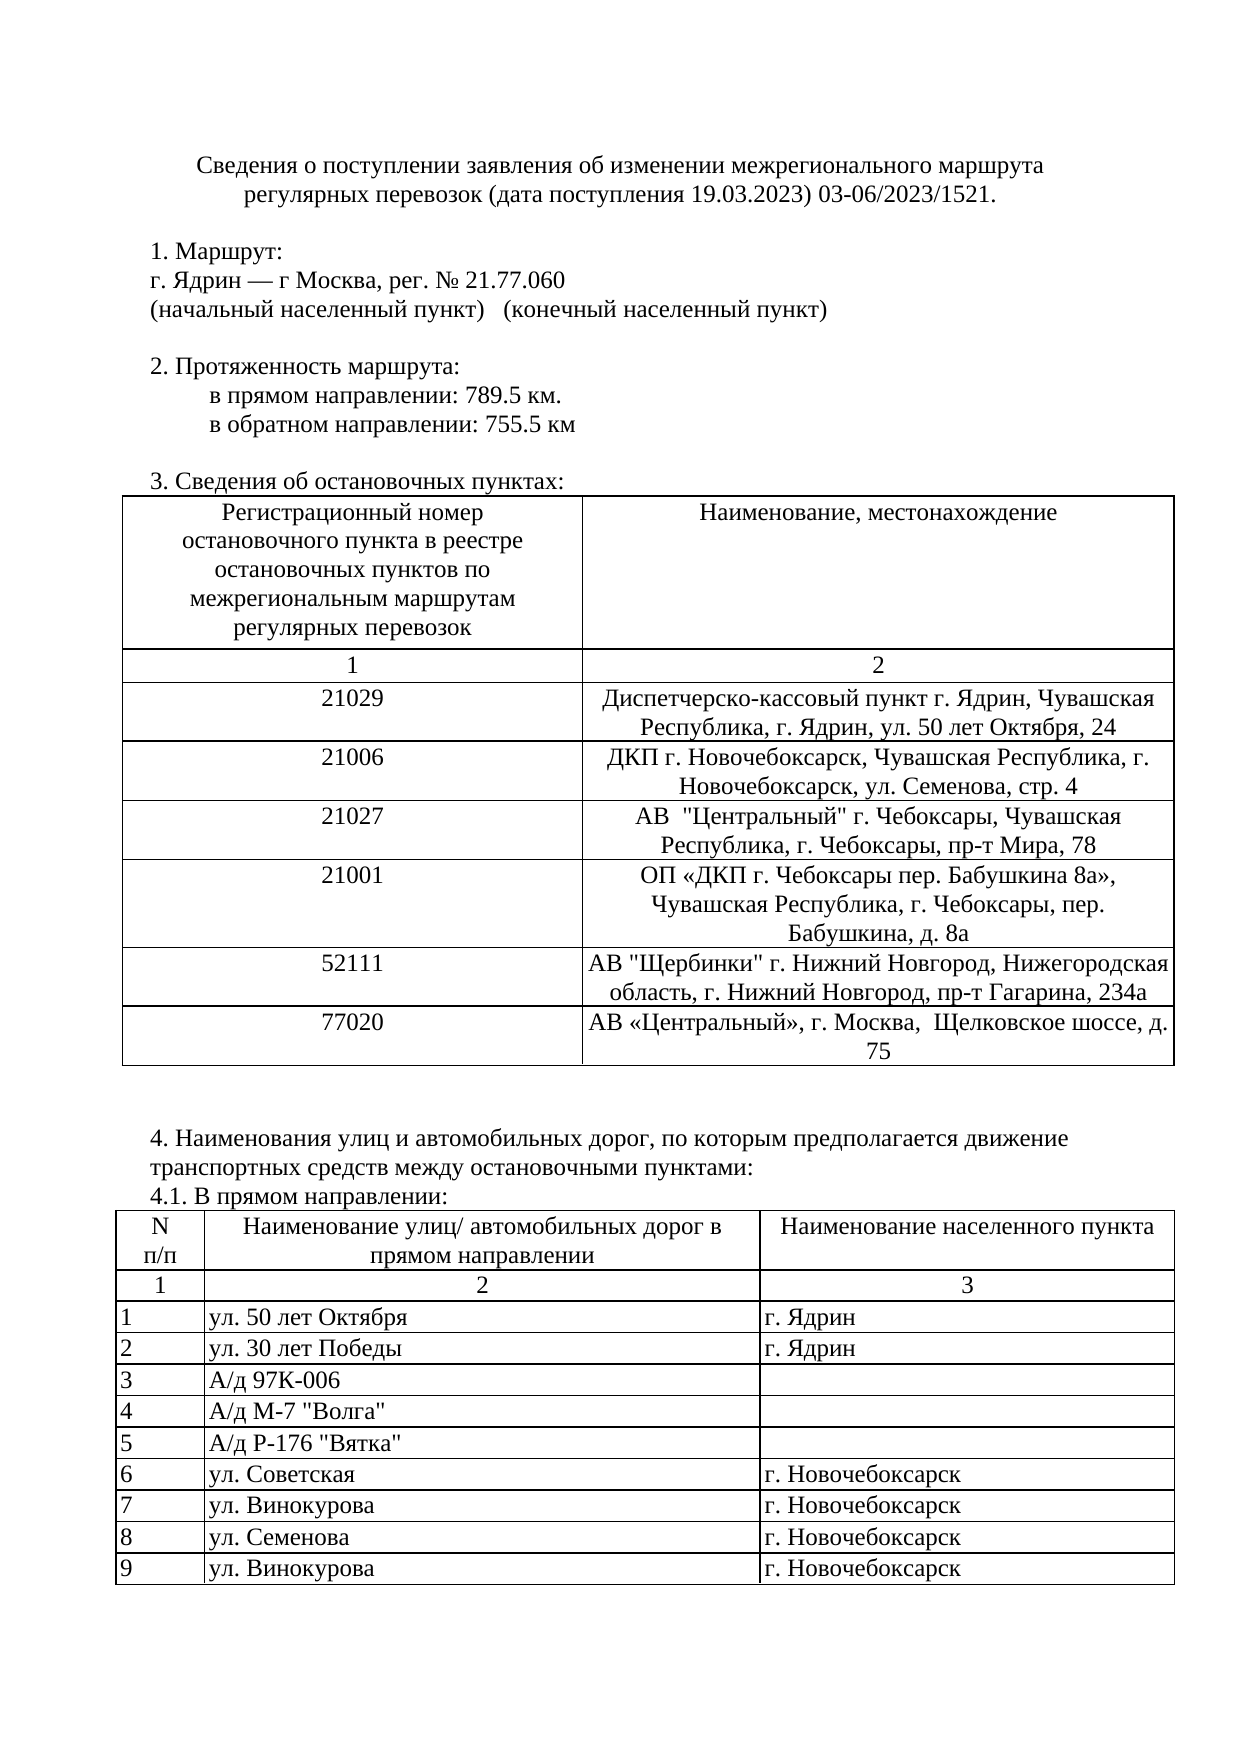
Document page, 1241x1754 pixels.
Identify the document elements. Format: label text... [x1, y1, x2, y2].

table_cell 1 [123, 650, 582, 681]
table_cell А/д 97К-006 [205, 1365, 759, 1395]
text 2. Протяженность маршрута: [150, 351, 1090, 380]
table_cell 2 [205, 1271, 759, 1300]
table_header Наименование населенного пункта [761, 1211, 1174, 1269]
table_cell ул. 30 лет Победы [205, 1333, 759, 1363]
table_cell [761, 1428, 1174, 1458]
table_cell ул. Винокурова [205, 1491, 759, 1521]
table_header Наименование, местонахождение [583, 497, 1173, 648]
table_cell 6 [117, 1459, 204, 1489]
table_cell ОП «ДКП г. Чебоксары пер. Бабушкина 8а», Чувашская Республика, г. Чебоксары, пер. Бабушкина, д. 8а [583, 860, 1173, 946]
table_cell ул. Винокурова [205, 1554, 759, 1583]
table_cell АВ «Центральный», г. Москва, Щелковское шоссе, д. 75 [583, 1007, 1173, 1064]
table_cell 1 [117, 1271, 204, 1300]
table_cell 77020 [123, 1007, 582, 1064]
table_cell 2 [583, 650, 1173, 681]
text в прямом направлении: 789.5 км. [150, 380, 1090, 409]
table_cell 21006 [123, 742, 582, 799]
table_cell 4 [117, 1396, 204, 1426]
text г. Ядрин — г Москва, рег. № 21.77.060 [150, 265, 1090, 294]
table_cell г. Новочебоксарск [761, 1554, 1174, 1583]
text 4.1. В прямом направлении: [150, 1181, 1090, 1210]
table_cell Диспетчерско-кассовый пункт г. Ядрин, Чувашская Республика, г. Ядрин, ул. 50 лет Октября, 24 [583, 683, 1173, 740]
table_cell ул. Семенова [205, 1522, 759, 1552]
table_cell г. Новочебоксарск [761, 1491, 1174, 1521]
text Сведения о поступлении заявления об изменении межрегионального маршрута регулярных перевозок (дата поступления 19.03.2023) 03-06/2023/1521. [150, 150, 1090, 207]
table_cell [761, 1365, 1174, 1395]
text в обратном направлении: 755.5 км [150, 409, 1090, 437]
table_cell ул. 50 лет Октября [205, 1302, 759, 1332]
table_cell ДКП г. Новочебоксарск, Чувашская Республика, г. Новочебоксарск, ул. Семенова, стр. 4 [583, 742, 1173, 799]
table_cell г. Новочебоксарск [761, 1459, 1174, 1489]
table_header Регистрационный номер остановочного пункта в реестре остановочных пунктов по межрегиональным маршрутам регулярных перевозок [123, 497, 582, 648]
table_cell 9 [117, 1554, 204, 1583]
table_cell 21001 [123, 860, 582, 946]
table_cell 3 [761, 1271, 1174, 1300]
table_cell 1 [117, 1302, 204, 1332]
table_cell 7 [117, 1491, 204, 1521]
table_cell 2 [117, 1333, 204, 1363]
table_cell 52111 [123, 948, 582, 1005]
text 1. Маршрут: [150, 236, 1090, 265]
text (начальный населенный пункт) (конечный населенный пункт) [150, 294, 1090, 322]
table_cell АВ "Щербинки" г. Нижний Новгород, Нижегородская область, г. Нижний Новгород, пр-т Гагарина, 234а [583, 948, 1173, 1005]
table_header Наименование улиц/ автомобильных дорог в прямом направлении [205, 1211, 759, 1269]
table_cell г. Новочебоксарск [761, 1522, 1174, 1552]
table_cell г. Ядрин [761, 1302, 1174, 1332]
text 3. Сведения об остановочных пунктах: [150, 466, 1090, 495]
table_cell 21029 [123, 683, 582, 740]
table_cell А/д Р-176 "Вятка" [205, 1428, 759, 1458]
table_cell ул. Советская [205, 1459, 759, 1489]
table_cell 5 [117, 1428, 204, 1458]
table_cell 21027 [123, 801, 582, 858]
table_cell [761, 1396, 1174, 1426]
table_cell г. Ядрин [761, 1333, 1174, 1363]
table_cell 3 [117, 1365, 204, 1395]
table_header N п/п [117, 1211, 204, 1269]
text 4. Наименования улиц и автомобильных дорог, по которым предполагается движение транспортных средств между остановочными пунктами: [150, 1123, 1090, 1181]
table_cell А/д М-7 "Волга" [205, 1396, 759, 1426]
table_cell 8 [117, 1522, 204, 1552]
table_cell АВ "Центральный" г. Чебоксары, Чувашская Республика, г. Чебоксары, пр-т Мира, 78 [583, 801, 1173, 858]
